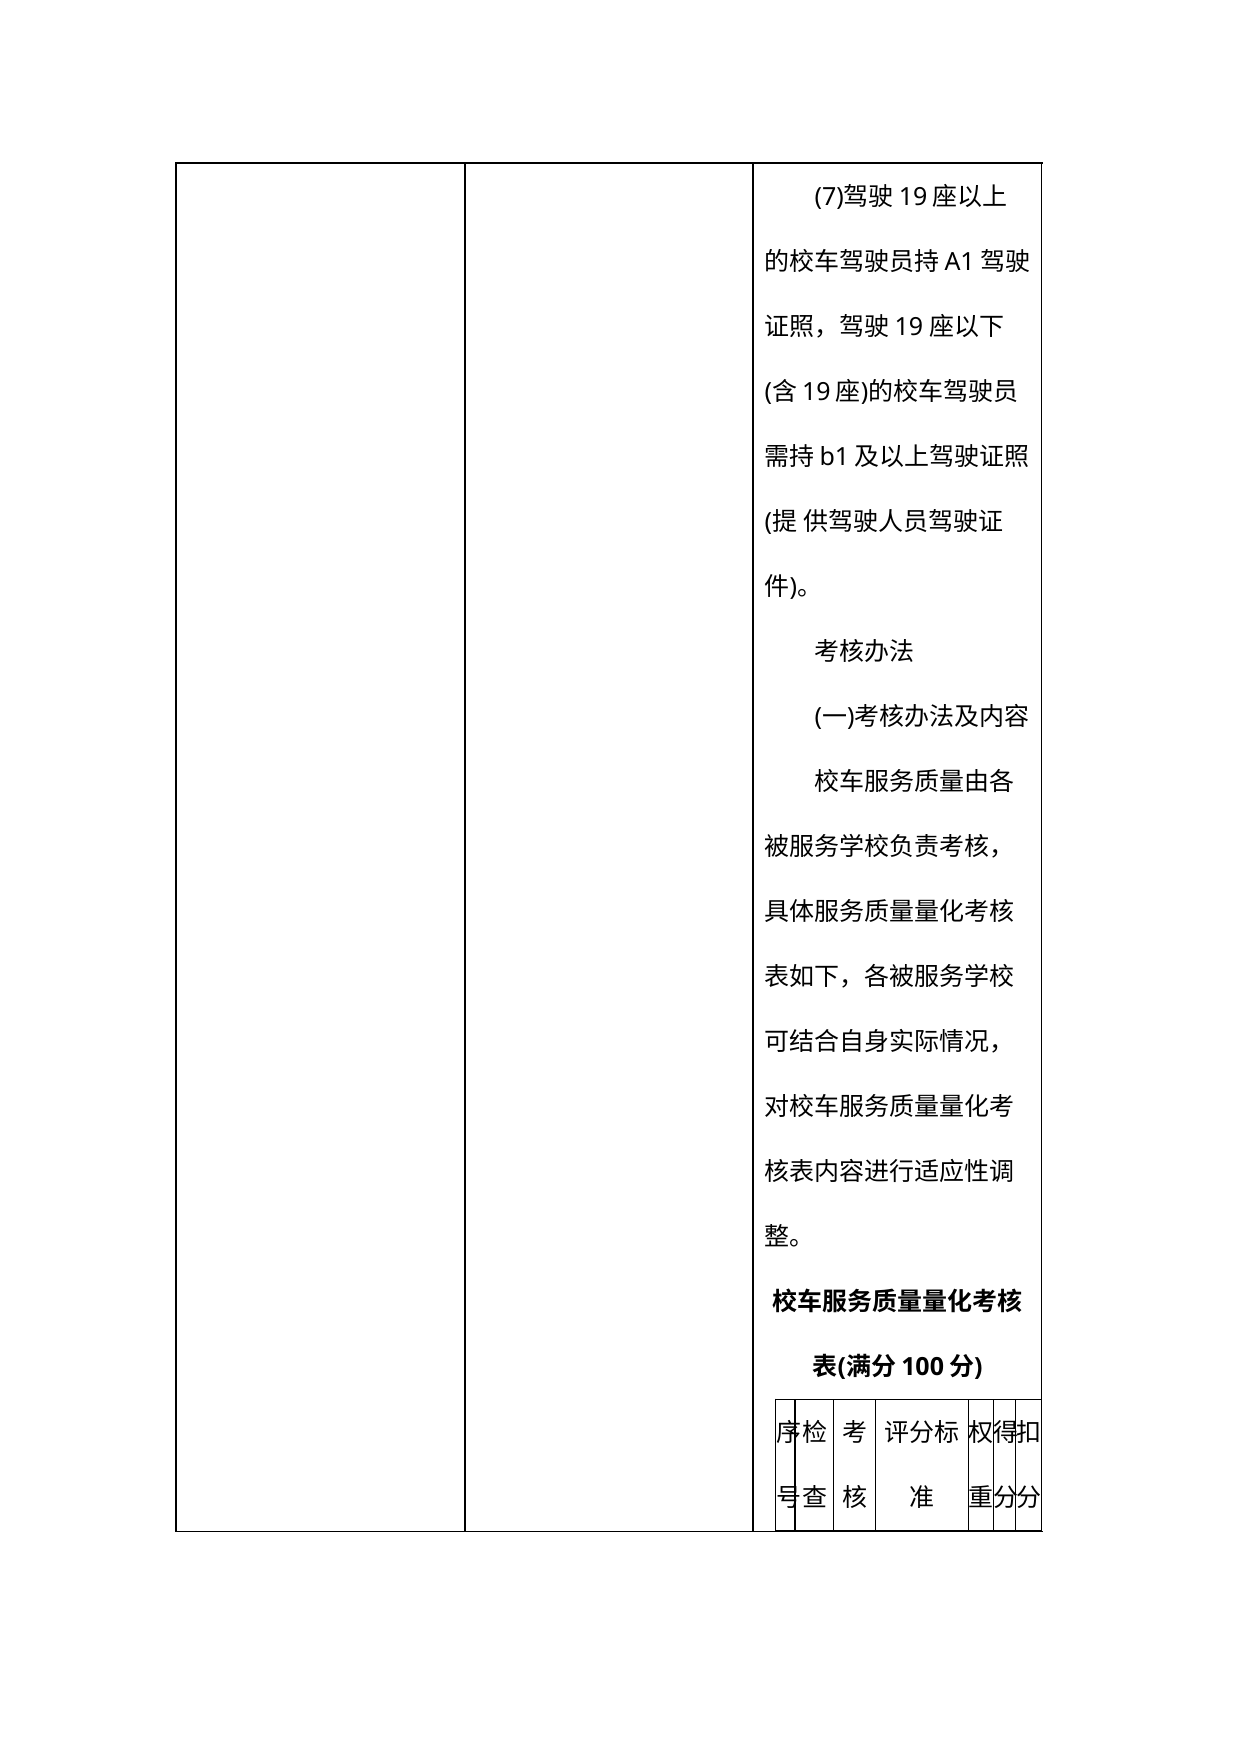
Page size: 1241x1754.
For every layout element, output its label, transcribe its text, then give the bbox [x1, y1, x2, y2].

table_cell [754, 164, 1041, 1531]
table_cell 1 [177, 164, 464, 1531]
table_cell [466, 164, 752, 1531]
